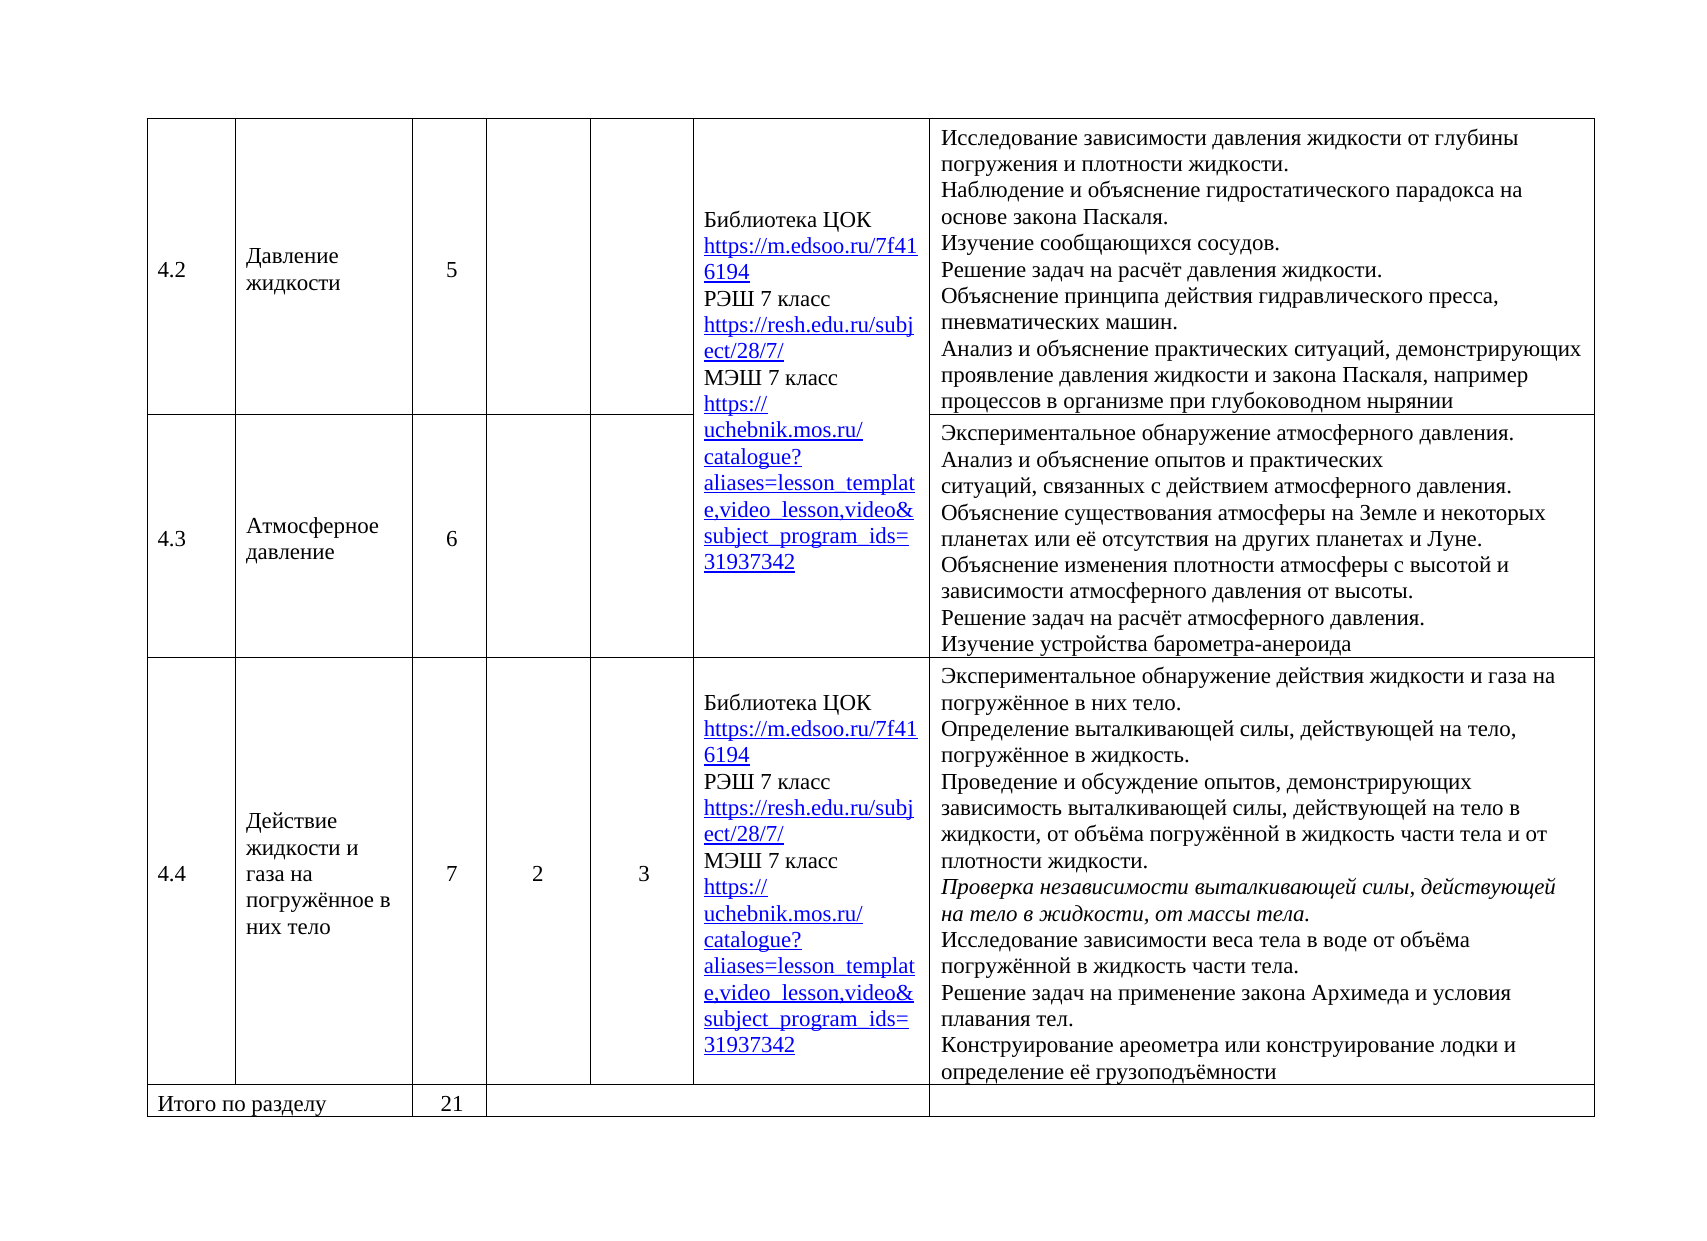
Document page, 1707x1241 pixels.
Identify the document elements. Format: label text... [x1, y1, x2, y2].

table_cell 4.2 [148, 119, 235, 414]
table_cell 6 [413, 415, 486, 657]
table_cell Атмосферное давление [236, 415, 412, 657]
table_cell 4.4 [148, 658, 235, 1084]
table_cell 4.3 [148, 415, 235, 657]
table_cell 2 [487, 658, 590, 1084]
table_cell [591, 415, 693, 657]
table_cell [487, 1085, 929, 1116]
table_cell [487, 415, 590, 657]
table_cell [487, 119, 590, 414]
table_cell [694, 658, 929, 1084]
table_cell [694, 119, 929, 657]
table_cell Экспериментальное обнаружение атмосферного давления. Анализ и объяснение опытов и практических ситуаций, связанных с действием атмосферного давления. Объяснение существования атмосферы на Земле и некоторых планетах или её отсутствия на других планетах и Луне. Объяснение изменения плотности атмосферы с высотой и зависимости атмосферного давления от высоты. Решение задач на расчёт атмосферного давления. Изучение устройства барометра-анероида [930, 415, 1594, 657]
table_cell 5 [413, 119, 486, 414]
table_cell 7 [413, 658, 486, 1084]
table_cell Экспериментальное обнаружение действия жидкости и газа на погружённое в них тело. Определение выталкивающей силы, действующей на тело, погружённое в жидкость. Проведение и обсуждение опытов, демонстрирующих зависимость выталкивающей силы, действующей на тело в жидкости, от объёма погружённой в жидкость части тела и от плотности жидкости. Проверка независимости выталкивающей силы, действующей на тело в жидкости, от массы тела. Исследование зависимости веса тела в воде от объёма погружённой в жидкость части тела. Решение задач на применение закона Архимеда и условия плавания тел. Конструирование ареометра или конструирование лодки и определение её грузоподъёмности [930, 658, 1594, 1084]
table_cell Итого по разделу [148, 1085, 412, 1116]
table_cell [591, 119, 693, 414]
table_cell Действие жидкости и газа на погружённое в них тело [236, 658, 412, 1084]
table_cell 3 [591, 658, 693, 1084]
table_cell [930, 1085, 1594, 1116]
table_cell Исследование зависимости давления жидкости от глубины погружения и плотности жидкости. Наблюдение и объяснение гидростатического парадокса на основе закона Паскаля. Изучение сообщающихся сосудов. Решение задач на расчёт давления жидкости. Объяснение принципа действия гидравлического пресса, пневматических машин. Анализ и объяснение практических ситуаций, демонстрирующих проявление давления жидкости и закона Паскаля, например процессов в организме при глубоководном нырянии [930, 119, 1594, 414]
table_cell Давление жидкости [236, 119, 412, 414]
table_cell 21 [413, 1085, 486, 1116]
